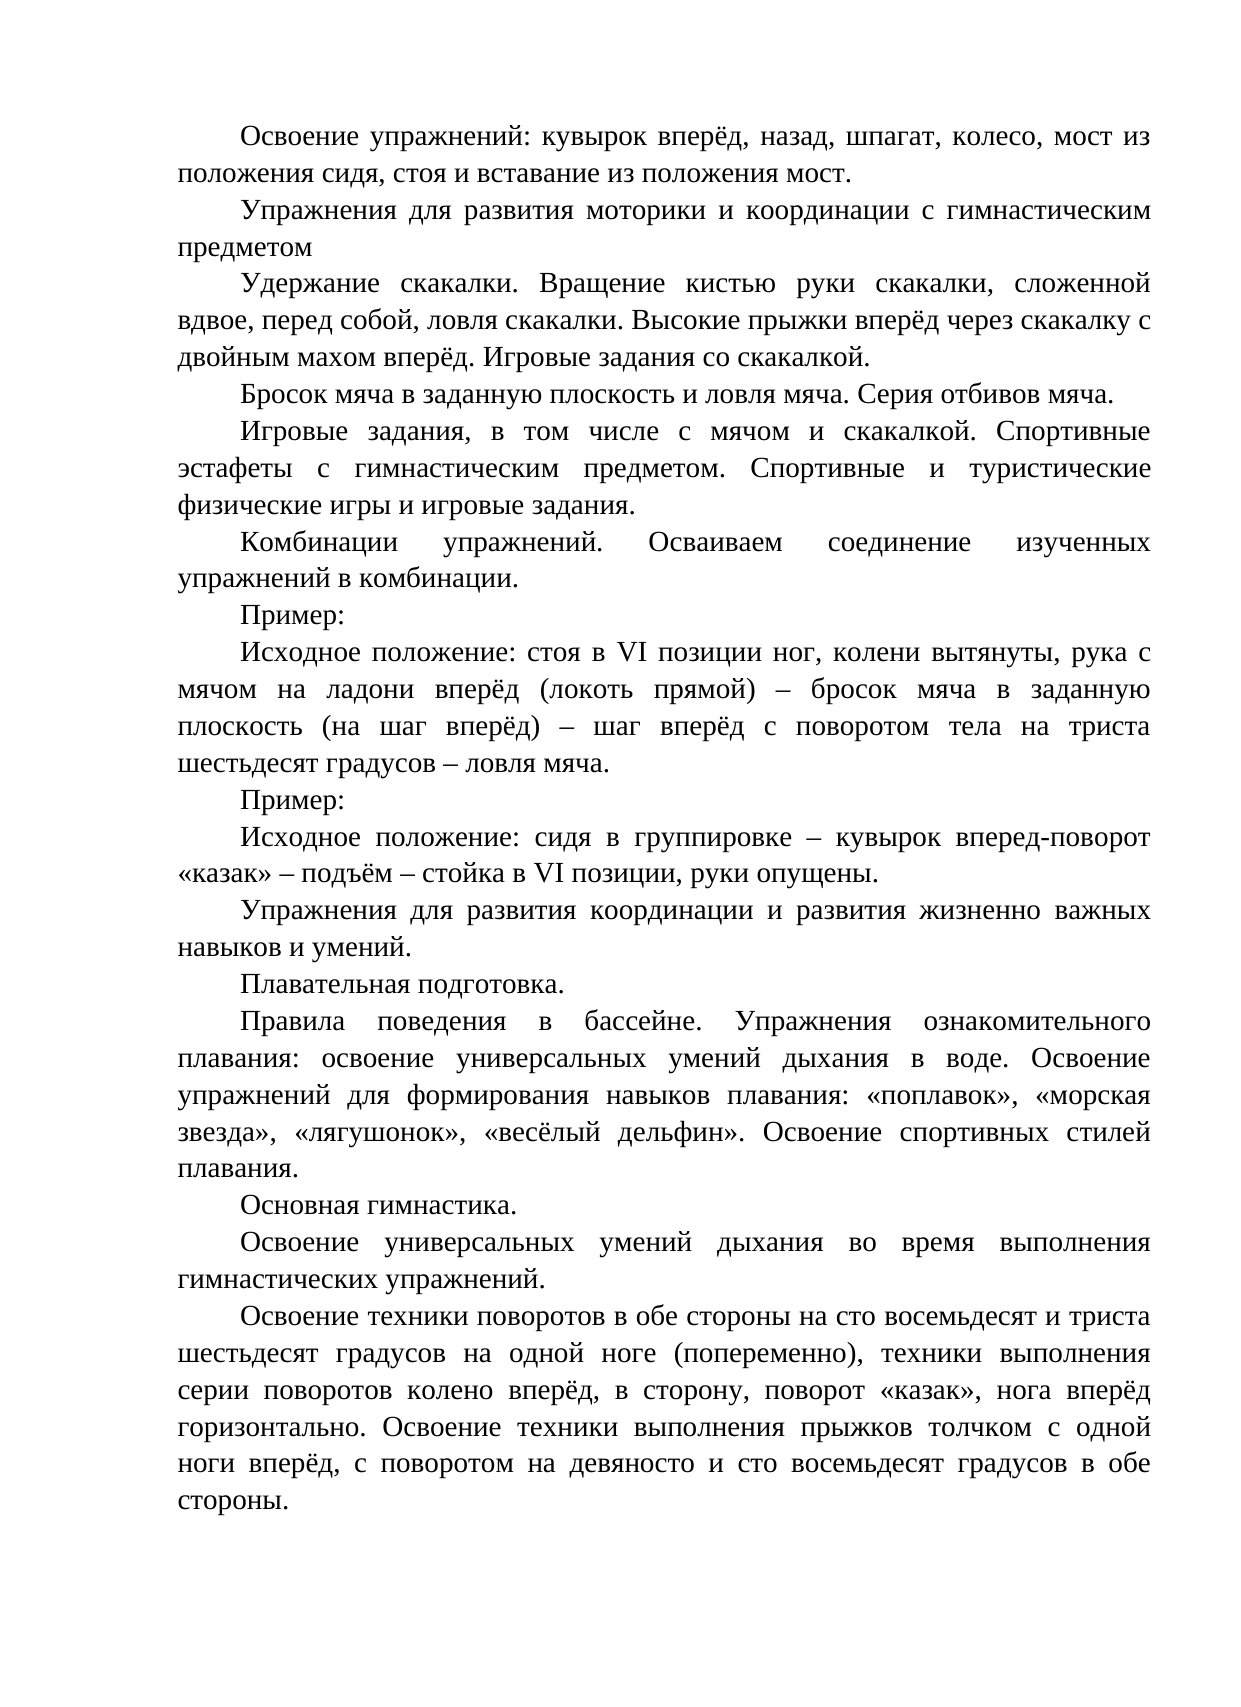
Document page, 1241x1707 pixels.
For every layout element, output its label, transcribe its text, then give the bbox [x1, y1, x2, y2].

text Исходное положение: сидя в группировке – кувырок вперед-поворот «казак» – подъём – стойка в VI позиции, руки опущены. [177, 819, 1152, 889]
text Основная гимнастика. [177, 1187, 1152, 1221]
text Упражнения для развития моторики и координации с гимнастическим предметом [177, 192, 1152, 262]
text Удержание скакалки. Вращение кистью руки скакалки, сложенной вдвое, перед собой, ловля скакалки. Высокие прыжки вперёд через скакалку с двойным махом вперёд. Игровые задания со скакалкой. [177, 266, 1152, 373]
text Правила поведения в бассейне. Упражнения ознакомительного плавания: освоение универсальных умений дыхания в воде. Освоение упражнений для формирования навыков плавания: «поплавок», «морская звезда», «лягушонок», «весёлый дельфин». Освоение спортивных стилей плавания. [177, 1003, 1152, 1184]
text Комбинации упражнений. Осваиваем соединение изученных упражнений в комбинации. [177, 524, 1152, 594]
text Плавательная подготовка. [177, 966, 1152, 1000]
text Пример: [177, 597, 1152, 631]
text Освоение упражнений: кувырок вперёд, назад, шпагат, колесо, мост из положения сидя, стоя и вставание из положения мост. [177, 118, 1152, 188]
text Бросок мяча в заданную плоскость и ловля мяча. Серия отбивов мяча. [177, 376, 1152, 410]
text Освоение техники поворотов в обе стороны на сто восемьдесят и триста шестьдесят градусов на одной ноге (попеременно), техники выполнения серии поворотов колено вперёд, в сторону, поворот «казак», нога вперёд горизонтально. Освоение техники выполнения прыжков толчком с одной ноги вперёд, с поворотом на девяносто и сто восемьдесят градусов в обе стороны. [177, 1298, 1152, 1516]
text Освоение универсальных умений дыхания во время выполнения гимнастических упражнений. [177, 1224, 1152, 1295]
text Упражнения для развития координации и развития жизненно важных навыков и умений. [177, 892, 1152, 963]
text Исходное положение: стоя в VI позиции ног, колени вытянуты, рука с мячом на ладони вперёд (локоть прямой) – бросок мяча в заданную плоскость (на шаг вперёд) – шаг вперёд с поворотом тела на триста шестьдесят градусов – ловля мяча. [177, 634, 1152, 778]
text Игровые задания, в том числе с мячом и скакалкой. Спортивные эстафеты с гимнастическим предметом. Спортивные и туристические физические игры и игровые задания. [177, 413, 1152, 520]
text Пример: [177, 782, 1152, 815]
